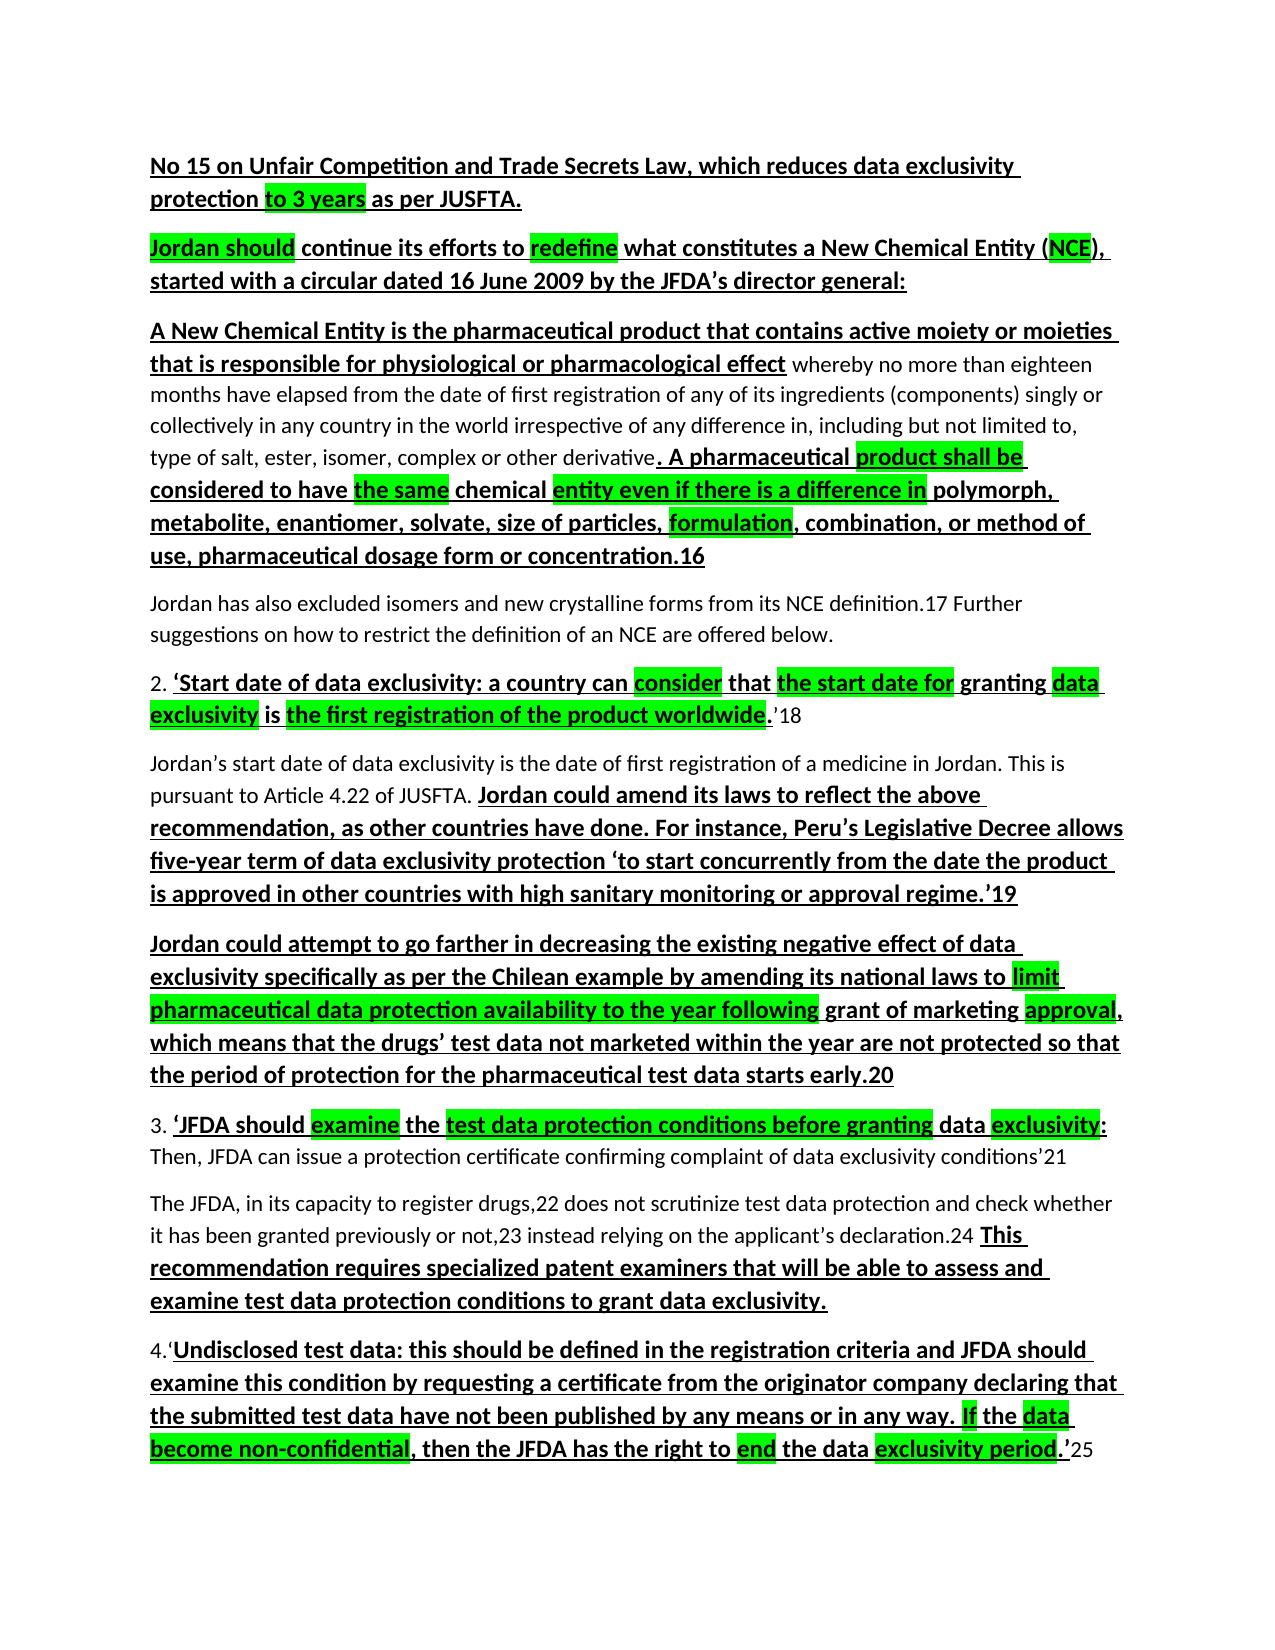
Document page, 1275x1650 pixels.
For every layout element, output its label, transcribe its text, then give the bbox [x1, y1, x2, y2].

text Jordan has also excluded isomers and new crystalline forms from its NCE definition.17 Further suggestions on how to restrict the definition of an NCE are offered below. [150, 589, 1125, 648]
text A New Chemical Entity is the pharmaceutical product that contains active moiety or moieties that is responsible for physiological or pharmacological effect whereby no more than eighteen months have elapsed from the date of first registration of any of its ingredients (components) singly or collectively in any country in the world irrespective of any difference in, including but not limited to, type of salt, ester, isomer, complex or other derivative. A pharmaceutical product shall be considered to have the same chemical entity even if there is a difference in polymorph, metabolite, enantiomer, solvate, size of particles, formulation, combination, or method of use, pharmaceutical dosage form or concentration.16 [150, 315, 1125, 571]
text 2. ‘Start date of data exclusivity: a country can consider that the start date for granting data exclusivity is the first registration of the product worldwide.’18 [150, 667, 1125, 730]
text Jordan should continue its efforts to redefine what constitutes a New Chemical Entity (NCE), started with a circular dated 16 June 2009 by the JFDA’s director general: [150, 232, 1125, 296]
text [150, 150, 1125, 213]
text 3. ‘JFDA should examine the test data protection conditions before granting data exclusivity: Then, JFDA can issue a protection certificate confirming complaint of data exclusivity conditions’21 [150, 1109, 1125, 1170]
text Jordan’s start date of data exclusivity is the date of first registration of a medicine in Jordan. This is pursuant to Article 4.22 of JUSFTA. Jordan could amend its laws to reflect the above recommendation, as other countries have done. For instance, Peru’s Legislative Decree allows five-year term of data exclusivity protection ‘to start concurrently from the date the product is approved in other countries with high sanitary monitoring or approval regime.’19 [150, 749, 1125, 909]
text The JFDA, in its capacity to register drugs,22 does not scrutinize test data protection and check whether it has been granted previously or not,23 instead relying on the applicant’s declaration.24 This recommendation requires specialized patent examiners that will be able to assess and examine test data protection conditions to grant data exclusivity. [150, 1189, 1125, 1316]
text 4.‘Undisclosed test data: this should be defined in the registration criteria and JFDA should examine this condition by requesting a certificate from the originator company declaring that the submitted test data have not been published by any means or in any way. If the data become non-confidential, then the JFDA has the right to end the data exclusivity period.’25 [150, 1334, 1125, 1464]
text Jordan could attempt to go farther in decreasing the existing negative effect of data exclusivity specifically as per the Chilean example by amending its national laws to limit pharmaceutical data protection availability to the year following grant of marketing approval, which means that the drugs’ test data not marketed within the year are not protected so that the period of protection for the pharmaceutical test data starts early.20 [150, 928, 1125, 1090]
